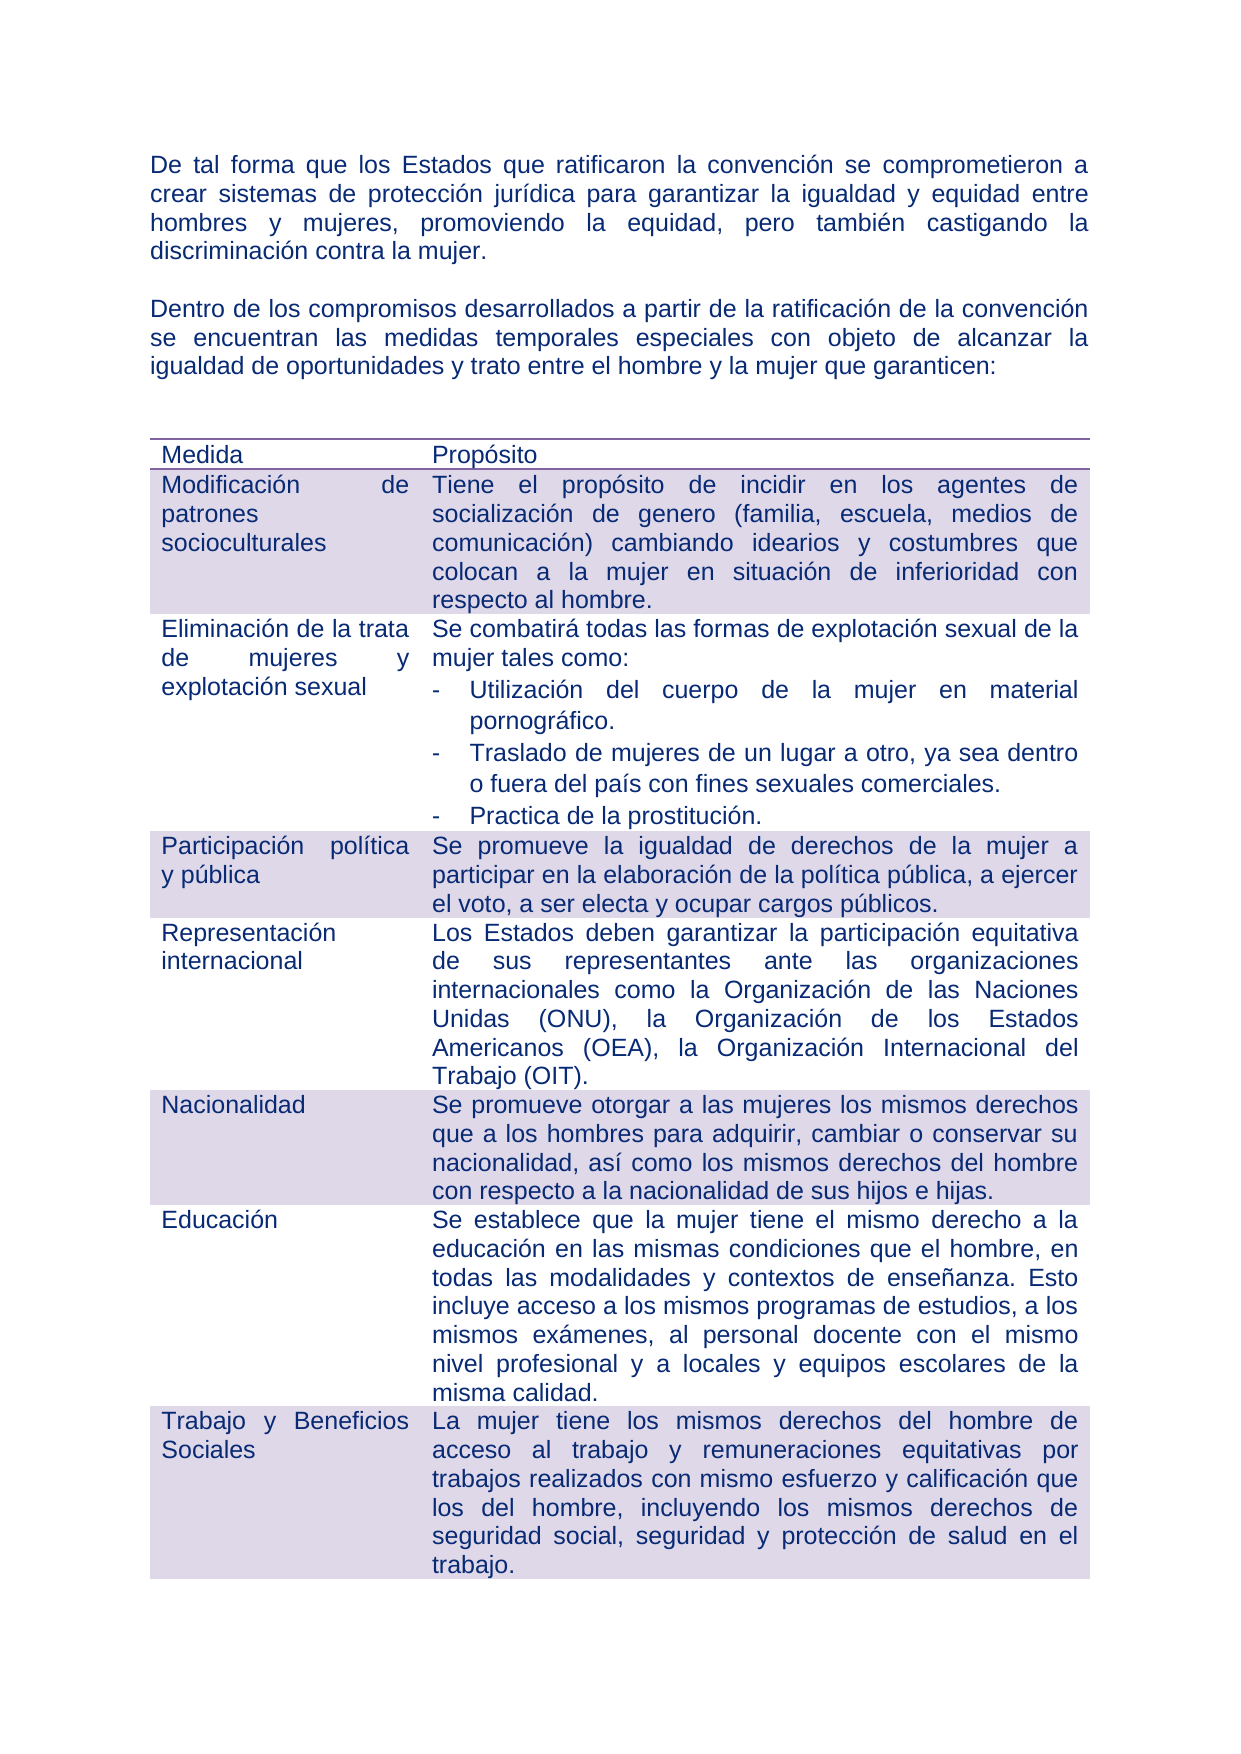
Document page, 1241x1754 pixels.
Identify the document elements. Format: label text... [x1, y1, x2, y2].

table_cell Los Estados deben garantizar la participación equitativa de sus representantes ante las organizaciones internacionales como la Organización de las Naciones Unidas (ONU), la Organización de los Estados Americanos (OEA), la Organización Internacional del Trabajo (OIT). [421, 918, 1090, 1090]
table_cell Se combatirá todas las formas de explotación sexual de la mujer tales como: Utilización del cuerpo de la mujer en material pornográfico. Traslado de mujeres de un lugar a otro, ya sea dentro o fuera del país con fines sexuales comerciales. Practica de la prostitución. [421, 614, 1090, 831]
table_cell La mujer tiene los mismos derechos del hombre de acceso al trabajo y remuneraciones equitativas por trabajos realizados con mismo esfuerzo y calificación que los del hombre, incluyendo los mismos derechos de seguridad social, seguridad y protección de salud en el trabajo. [421, 1406, 1090, 1579]
table_cell Nacionalidad [150, 1090, 421, 1205]
table_cell Educación [150, 1205, 421, 1406]
table_cell Representación internacional [150, 918, 421, 1090]
table_cell Trabajo y Beneficios Sociales [150, 1406, 421, 1579]
table_header Medida [150, 440, 421, 468]
table_cell Se promueve otorgar a las mujeres los mismos derechos que a los hombres para adquirir, cambiar o conservar su nacionalidad, así como los mismos derechos del hombre con respecto a la nacionalidad de sus hijos e hijas. [421, 1090, 1090, 1205]
table_cell Tiene el propósito de incidir en los agentes de socialización de genero (familia, escuela, medios de comunicación) cambiando idearios y costumbres que colocan a la mujer en situación de inferioridad con respecto al hombre. [421, 470, 1090, 614]
table_cell Eliminación de la trata de mujeres y explotación sexual [150, 614, 421, 831]
table_cell Se promueve la igualdad de derechos de la mujer a participar en la elaboración de la política pública, a ejercer el voto, a ser electa y ocupar cargos públicos. [421, 831, 1090, 918]
table_cell Se establece que la mujer tiene el mismo derecho a la educación en las mismas condiciones que el hombre, en todas las modalidades y contextos de enseñanza. Esto incluye acceso a los mismos programas de estudios, a los mismos exámenes, al personal docente con el mismo nivel profesional y a locales y equipos escolares de la misma calidad. [421, 1205, 1090, 1406]
table_cell Modificación de patrones socioculturales [150, 470, 421, 614]
text De tal forma que los Estados que ratificaron la convención se comprometieron a crear sistemas de protección jurídica para garantizar la igualdad y equidad entre hombres y mujeres, promoviendo la equidad, pero también castigando la discriminación contra la mujer. [150, 150, 1090, 265]
table_cell Participación política y pública [150, 831, 421, 918]
text Dentro de los compromisos desarrollados a partir de la ratificación de la convención se encuentran las medidas temporales especiales con objeto de alcanzar la igualdad de oportunidades y trato entre el hombre y la mujer que garanticen: [150, 294, 1090, 380]
table_header Propósito [421, 440, 1090, 468]
